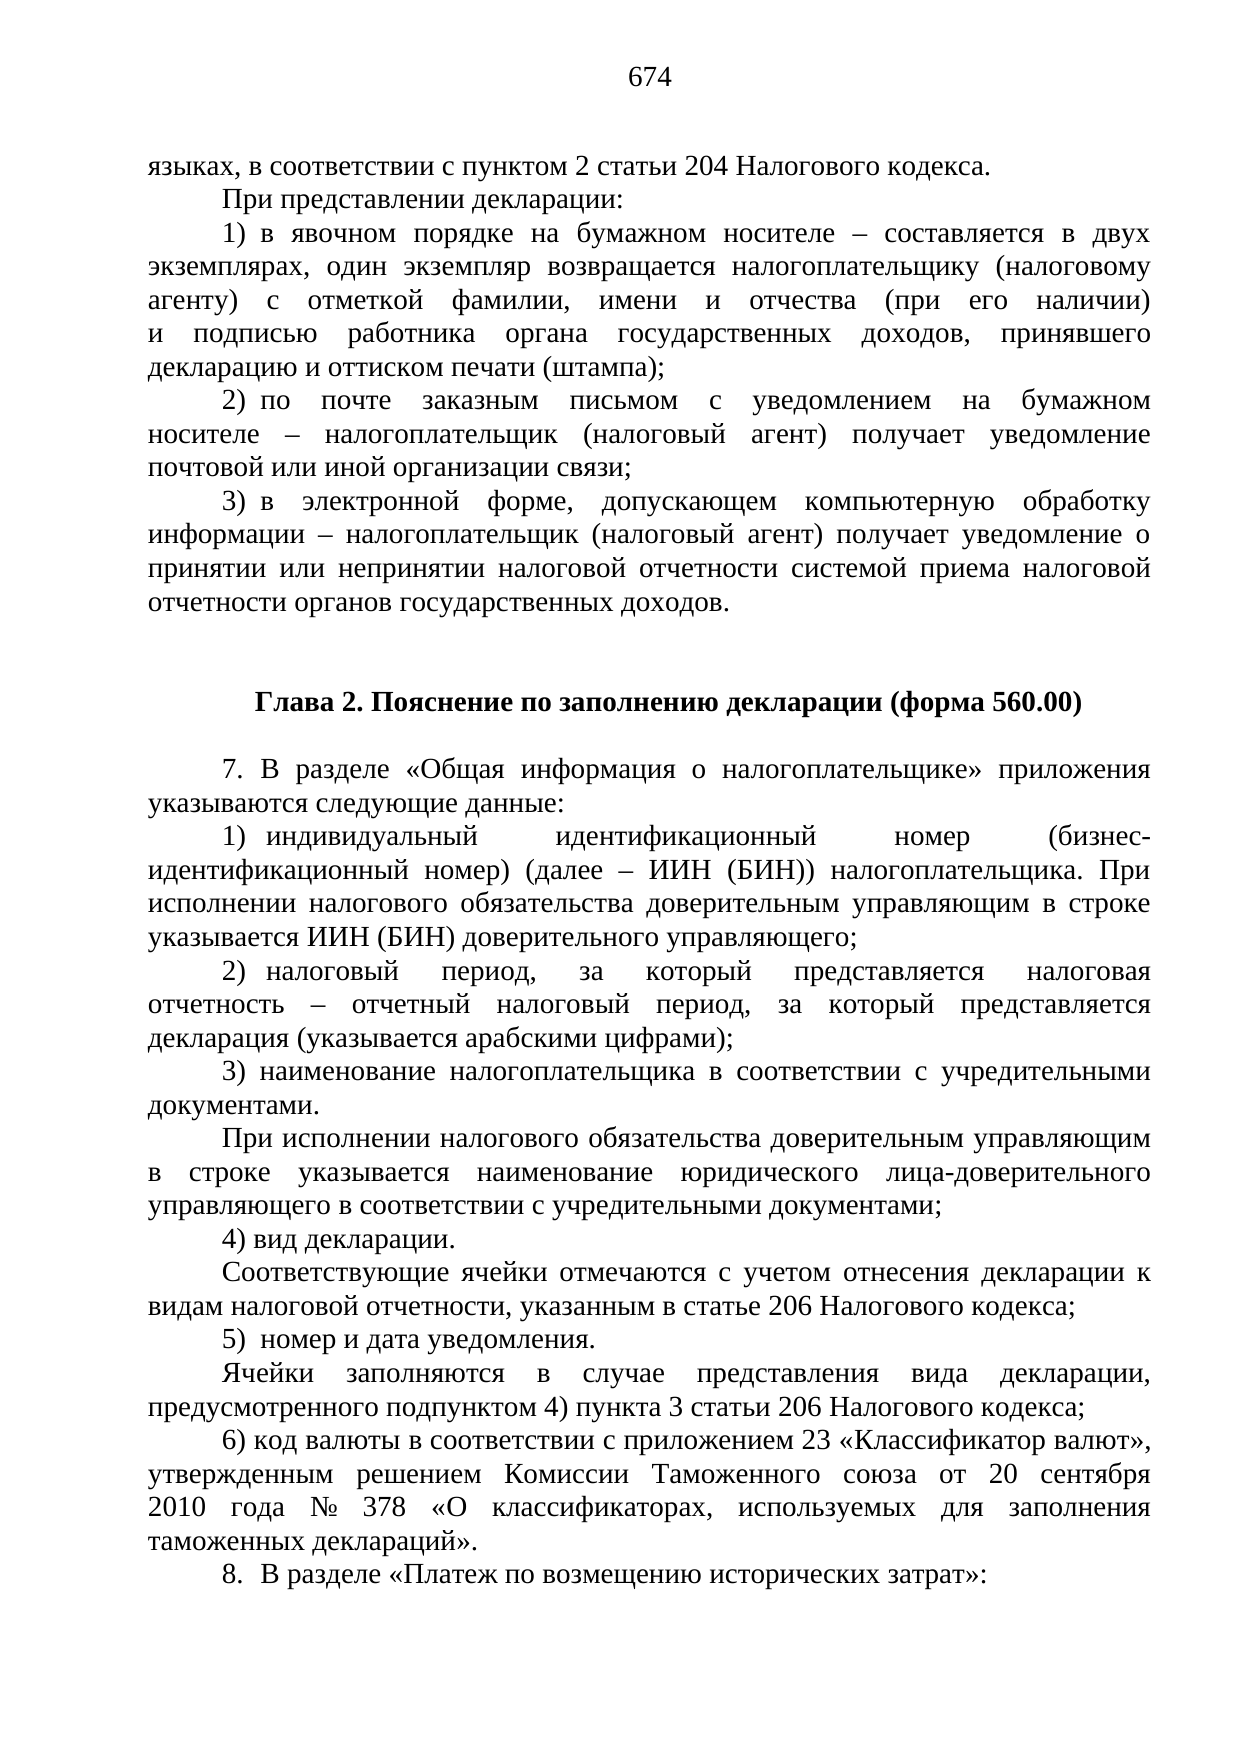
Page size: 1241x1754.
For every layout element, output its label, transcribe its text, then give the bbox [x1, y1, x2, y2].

text 2) налоговый период, за который представляется налоговая отчетность – отчетный налоговый период, за который представляется декларация (указывается арабскими цифрами); [148, 953, 1152, 1053]
list по почте заказным письмом с уведомлением на бумажном носителе – налогоплательщик (налоговый агент) получает уведомление почтовой или иной организации связи; [148, 382, 1152, 483]
list В разделе «Общая информация о налогоплательщике» приложения указываются следующие данные: [148, 751, 1152, 818]
text Ячейки заполняются в случае представления вида декларации, предусмотренного подпунктом 4) пункта 3 статьи 206 Налогового кодекса; [148, 1355, 1152, 1422]
list В разделе «Платеж по возмещению исторических затрат»: [148, 1556, 1152, 1590]
text 6) код валюты в соответствии с приложением 23 «Классификатор валют», утвержденным решением Комиссии Таможенного союза от 20 сентября 2010 года № 378 «О классификаторах, используемых для заполнения таможенных деклараций». [148, 1422, 1152, 1556]
list номер и дата уведомления. [148, 1322, 1152, 1355]
text 3) наименование налогоплательщика в соответствии с учредительными докентами. [148, 1053, 1152, 1120]
text 1) индивидуальный идентификационный номер (бизнес- идентификационный номер) (далее – ИИН (БИН)) налогоплательщика. При исполнении налогового обязательства доверительным управляющим в строке указывается ИИН (БИН) доверительного управляющего; [148, 818, 1152, 953]
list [148, 148, 1152, 181]
text Глава 2. Пояснение по заполнению декларации (форма 560.00) [185, 684, 1152, 718]
list в электронной форме, допускающем компьютерную обработку информации – налогоплательщик (налоговый агент) получает уведомление о принятии или непринятии налоговой отчетности системой приема налоговой отчетности органов государственных доходов. [148, 483, 1152, 617]
text 4) вид декларации. [148, 1221, 1152, 1254]
list в явочном порядке на бумажном носителе – составляется в двух экземплярах, один экземпляр возвращается налогоплательщику (налоговому агенту) с отметкой фамилии, имени и отчества (при его наличии) и подписью работника органа государственных доходов, принявшего декларацию и оттиском печати (штампа); [148, 215, 1152, 382]
text Соответствующие ячейки отмечаются с учетом отнесения декларации к видам налоговой отчетности, указанным в статье 206 Налогового кодекса; [148, 1254, 1152, 1322]
text При исполнении налогового обязательства доверительным управляющим в строке указывается наименование юридического лица-доверительного управляющего в соответствии с учредительными докентами; [148, 1120, 1152, 1221]
text При представлении декларации: [148, 181, 1152, 215]
